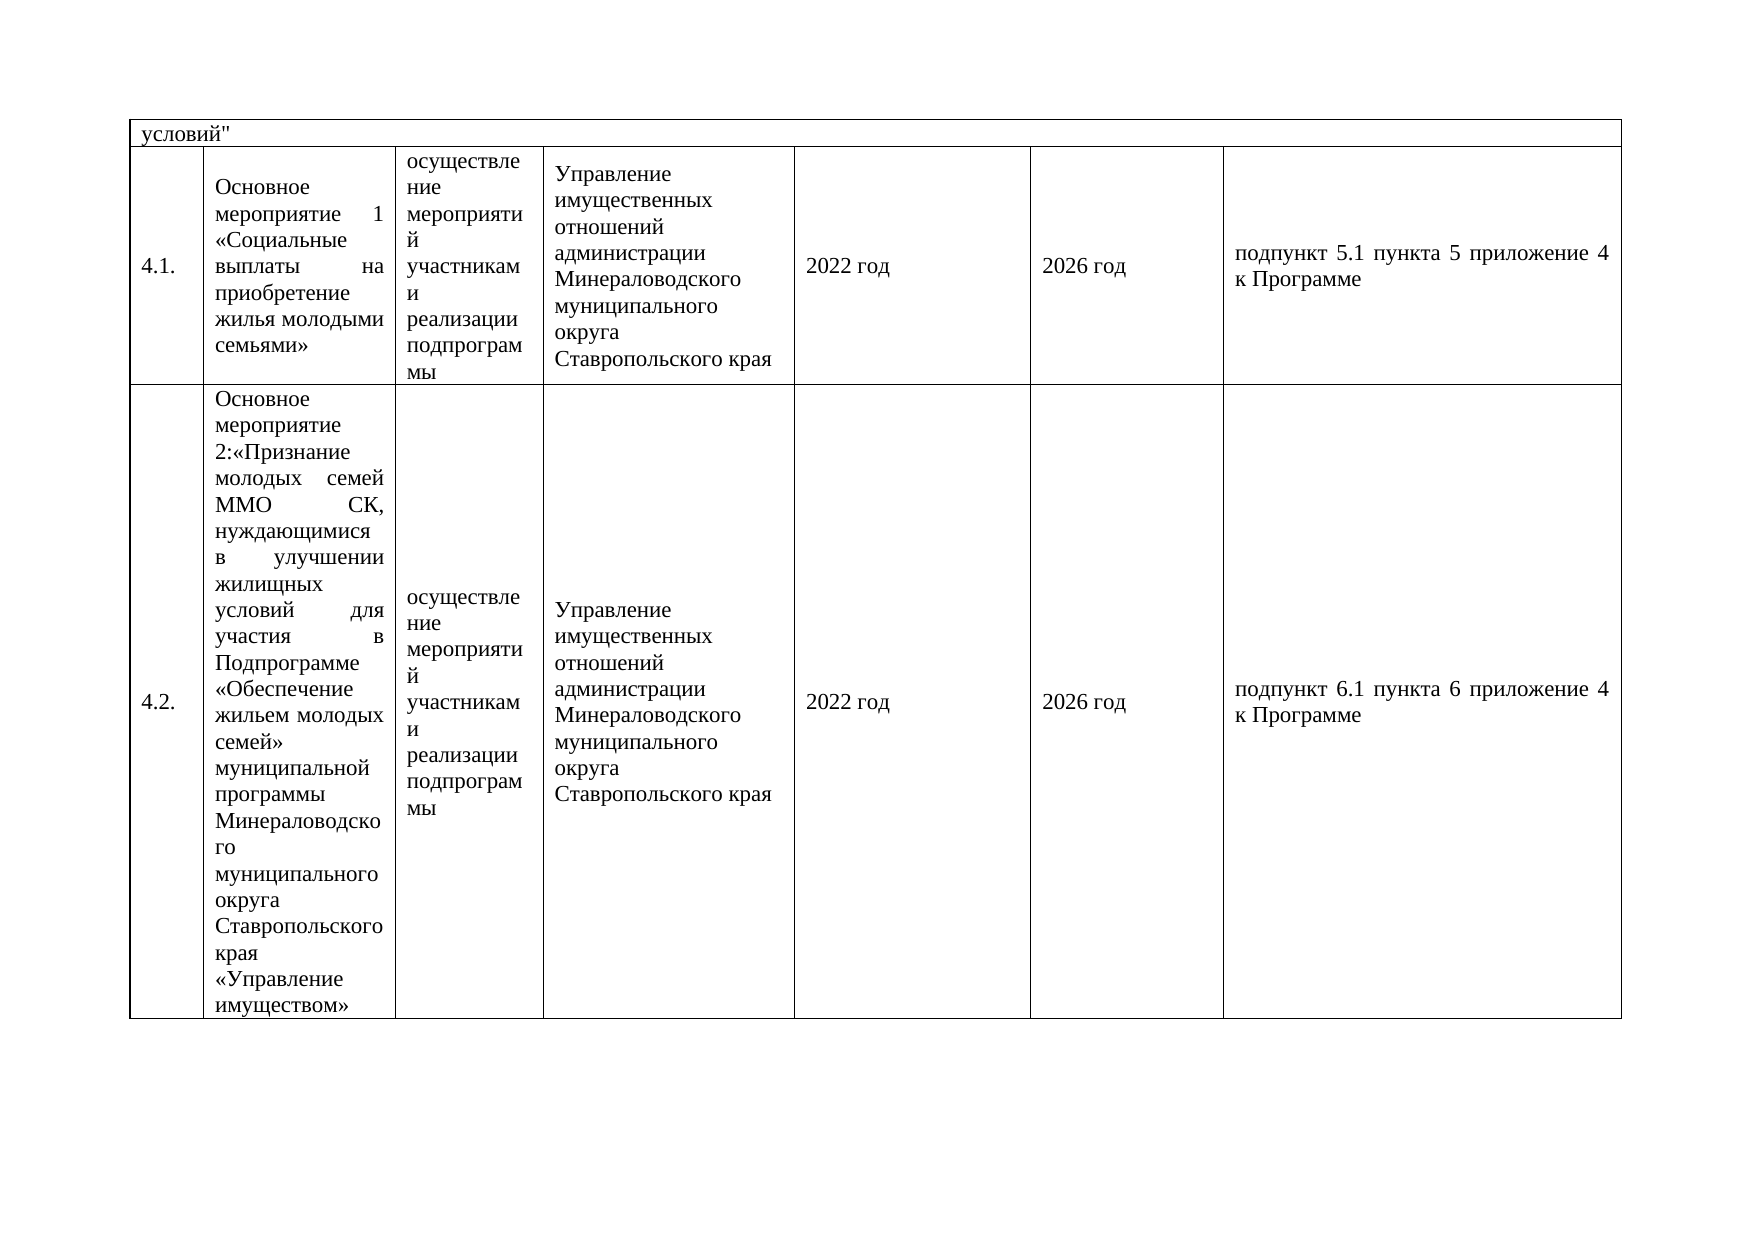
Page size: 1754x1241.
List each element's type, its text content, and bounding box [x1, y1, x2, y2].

table_cell осуществление мероприятий участниками реализации подпрограммы [396, 147, 543, 384]
table_cell Основное мероприятие 1 «Социальные выплаты на приобретение жилья молодыми семьями» [204, 147, 395, 384]
table_cell осуществление мероприятий участниками реализации подпрограммы [396, 385, 543, 1018]
table_cell 4.2. [131, 385, 203, 1018]
table_cell Основное мероприятие 2:«Признание молодых семей ММО СК, нуждающимися в улучшении жилищных условий для участия в Подпрограмме «Обеспечение жильем молодых семей» муниципальной программы Минераловодского муниципального округа Ставропольского края «Управление имуществом» [204, 385, 395, 1018]
table_cell Управление имущественных отношений администрации Минераловодского муниципального округа Ставропольского края [544, 385, 794, 1018]
table_cell 4.1. [131, 147, 203, 384]
table_cell Управление имущественных отношений администрации Минераловодского муниципального округа Ставропольского края [544, 147, 794, 384]
table_cell 2022 год [795, 147, 1030, 384]
table_cell подпункт 5.1 пункта 5 приложение 4 к Программе [1224, 147, 1621, 384]
table_cell 2022 год [795, 385, 1030, 1018]
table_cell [131, 120, 1621, 146]
table_cell 2026 год [1031, 385, 1223, 1018]
table_cell подпункт 6.1 пункта 6 приложение 4 к Программе [1224, 385, 1621, 1018]
table_cell 2026 год [1031, 147, 1223, 384]
